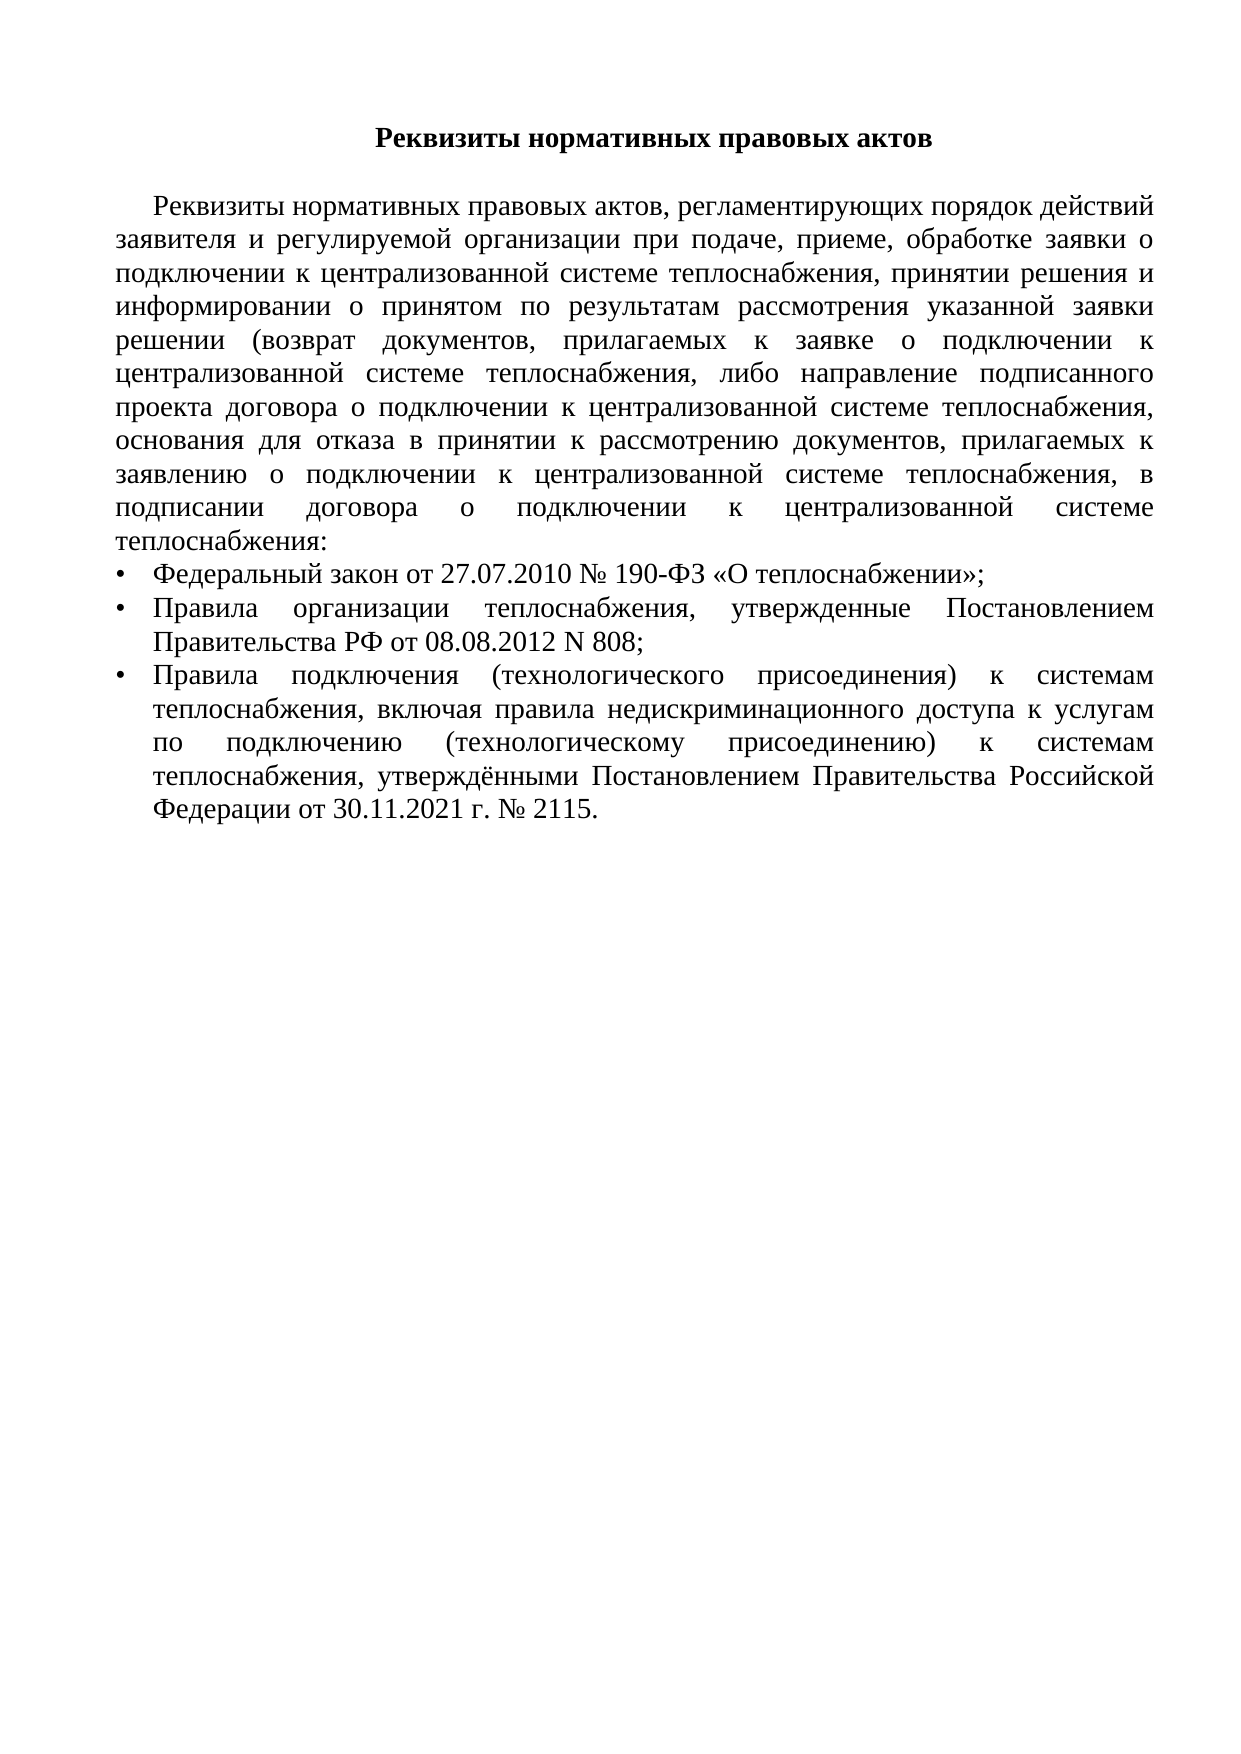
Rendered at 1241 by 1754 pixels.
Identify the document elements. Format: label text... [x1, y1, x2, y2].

list Федеральный закон от 27.07.2010 № 190-ФЗ «О теплоснабжении»; [115, 557, 1155, 591]
text Реквизиты нормативных правовых актов [115, 121, 1155, 154]
text Реквизиты нормативных правовых актов, регламентирующих порядок действий заявителя и регулируемой организации при подаче, приеме, обработке заявки о подключении к централизованной системе теплоснабжения, принятии решения и информировании о принятом по результатам рассмотрения указанной заявки решении (возврат документов, прилагаемых к заявке о подключении к централизованной системе теплоснабжения, либо направление подписанного проекта договора о подключении к централизованной системе теплоснабжения, основания для отказа в принятии к рассмотрению документов, прилагаемых к заявлению о подключении к централизованной системе теплоснабжения, в подписании договора о подключении к централизованной системе теплоснабжения: [115, 188, 1155, 557]
list Правила организации теплоснабжения, утвержденные Постановлением Правительства РФ от 08.08.2012 N 808; [115, 591, 1155, 658]
list Правила подключения (технологического присоединения) к системам теплоснабжения, включая правила недискриминационного доступа к услугам по подключению (технологическому присоединению) к системам теплоснабжения, утверждёнными Постановлением Правительства Российской Федерации от 30.11.2021 г. № 2115. [115, 658, 1155, 825]
